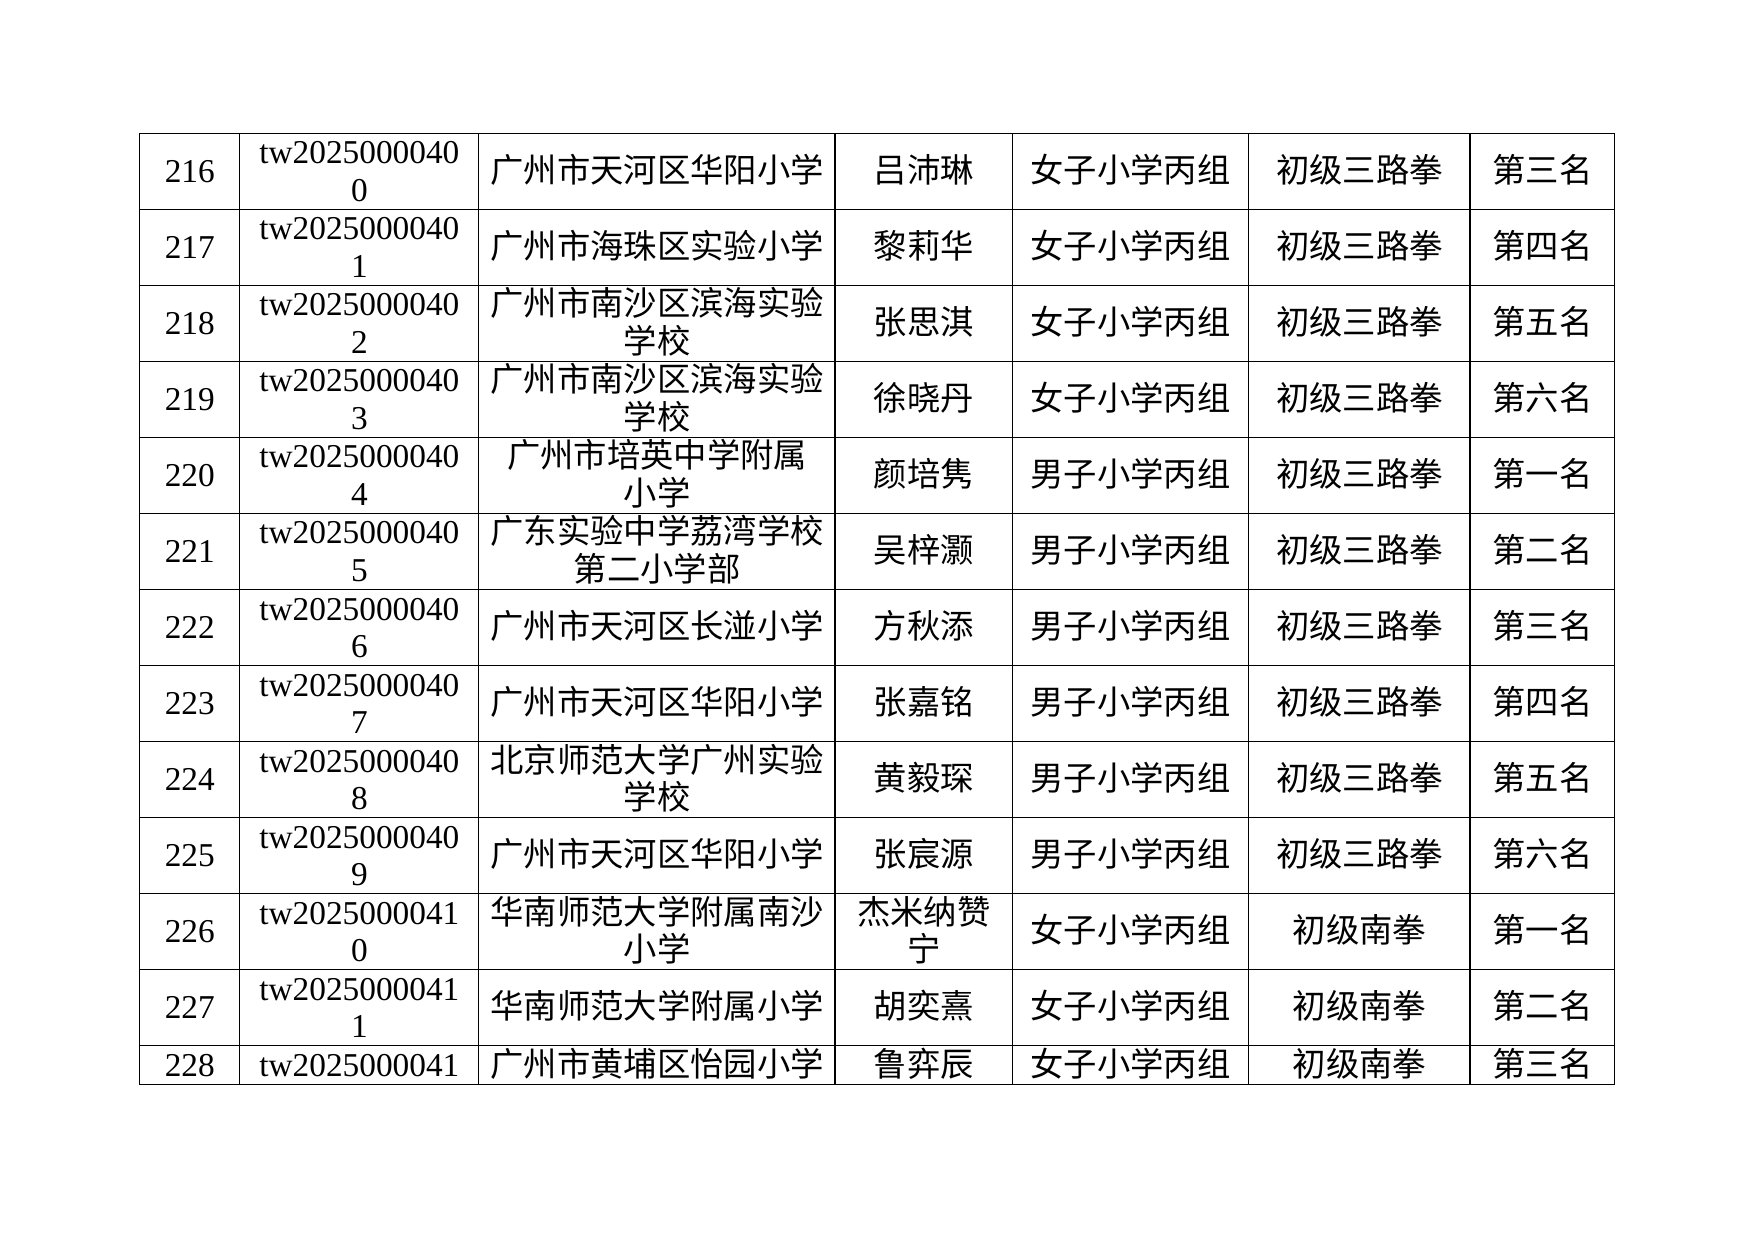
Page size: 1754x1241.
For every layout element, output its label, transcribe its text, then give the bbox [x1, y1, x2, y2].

table_cell tw20250000407 [240, 666, 478, 741]
table_cell 初级南拳 [1249, 970, 1469, 1045]
table_cell 男子小学丙组 [1013, 818, 1248, 893]
table_cell 初级三路拳 [1249, 742, 1469, 817]
table_cell 219 [140, 362, 239, 437]
table_cell 黎莉华 [836, 210, 1012, 285]
table_cell 广东实验中学荔湾学校第二小学部 [479, 514, 834, 589]
table_cell tw20250000408 [240, 742, 478, 817]
table_cell 吕沛琳 [836, 134, 1012, 209]
table_cell 广州市海珠区实验小学 [479, 210, 834, 285]
table_cell 张宸源 [836, 818, 1012, 893]
table_cell 广州市培英中学附属 小学 [479, 438, 834, 513]
table_cell 220 [140, 438, 239, 513]
table_cell 广州市天河区长湴小学 [479, 590, 834, 665]
table_cell 北京师范大学广州实验学校 [479, 742, 834, 817]
table_cell 初级三路拳 [1249, 438, 1469, 513]
table_cell 第三名 [1471, 590, 1614, 665]
table_cell 男子小学丙组 [1013, 590, 1248, 665]
table_cell 华南师范大学附属南沙小学 [479, 894, 834, 969]
table_cell 225 [140, 818, 239, 893]
table_cell 张嘉铭 [836, 666, 1012, 741]
table_cell 鲁弈辰 [836, 1046, 1012, 1084]
table_cell 初级南拳 [1249, 1046, 1469, 1084]
table_cell 男子小学丙组 [1013, 438, 1248, 513]
table_cell 227 [140, 970, 239, 1045]
table_cell 女子小学丙组 [1013, 1046, 1248, 1084]
table_cell 初级三路拳 [1249, 818, 1469, 893]
table_cell 217 [140, 210, 239, 285]
table_cell 广州市南沙区滨海实验学校 [479, 286, 834, 361]
table_cell 男子小学丙组 [1013, 666, 1248, 741]
table_cell 胡奕熹 [836, 970, 1012, 1045]
table_cell 广州市天河区华阳小学 [479, 134, 834, 209]
table_cell 第三名 [1471, 1046, 1614, 1084]
table_cell 216 [140, 134, 239, 209]
table_cell 颜培隽 [836, 438, 1012, 513]
table_cell tw20250000409 [240, 818, 478, 893]
table_cell 杰米纳赞宁 [836, 894, 1012, 969]
table_cell 初级三路拳 [1249, 666, 1469, 741]
table_cell 221 [140, 514, 239, 589]
table_cell tw20250000410 [240, 894, 478, 969]
table_cell 女子小学丙组 [1013, 134, 1248, 209]
table_cell 广州市黄埔区怡园小学 [479, 1046, 834, 1084]
table_cell tw20250000400 [240, 134, 478, 209]
table_cell 224 [140, 742, 239, 817]
table_cell 黄毅琛 [836, 742, 1012, 817]
table_cell 方秋添 [836, 590, 1012, 665]
table_cell 初级三路拳 [1249, 362, 1469, 437]
table_cell 女子小学丙组 [1013, 210, 1248, 285]
table_cell 222 [140, 590, 239, 665]
table_cell 初级南拳 [1249, 894, 1469, 969]
table_cell 226 [140, 894, 239, 969]
table_cell 第一名 [1471, 894, 1614, 969]
table_cell tw20250000402 [240, 286, 478, 361]
table_cell 初级三路拳 [1249, 286, 1469, 361]
table_cell 第三名 [1471, 134, 1614, 209]
table_cell 第五名 [1471, 742, 1614, 817]
table_cell tw20250000405 [240, 514, 478, 589]
table_cell tw20250000403 [240, 362, 478, 437]
table_cell tw20250000412 [240, 1046, 478, 1084]
table_cell tw20250000404 [240, 438, 478, 513]
table_cell 第四名 [1471, 210, 1614, 285]
table_cell 张思淇 [836, 286, 1012, 361]
table_cell 初级三路拳 [1249, 514, 1469, 589]
table_cell 广州市南沙区滨海实验学校 [479, 362, 834, 437]
table_cell 第四名 [1471, 666, 1614, 741]
table_cell 第二名 [1471, 514, 1614, 589]
table_cell 第二名 [1471, 970, 1614, 1045]
table_cell 华南师范大学附属小学 [479, 970, 834, 1045]
table_cell 第五名 [1471, 286, 1614, 361]
table_cell 第六名 [1471, 362, 1614, 437]
table_cell 初级三路拳 [1249, 134, 1469, 209]
table_cell 女子小学丙组 [1013, 362, 1248, 437]
table_cell 初级三路拳 [1249, 210, 1469, 285]
table_cell 女子小学丙组 [1013, 894, 1248, 969]
table_cell 218 [140, 286, 239, 361]
table_cell tw20250000401 [240, 210, 478, 285]
table_cell 吴梓灏 [836, 514, 1012, 589]
table_cell 初级三路拳 [1249, 590, 1469, 665]
table_cell 徐晓丹 [836, 362, 1012, 437]
table_cell 广州市天河区华阳小学 [479, 666, 834, 741]
table_cell 男子小学丙组 [1013, 514, 1248, 589]
table_cell 广州市天河区华阳小学 [479, 818, 834, 893]
table_cell 男子小学丙组 [1013, 742, 1248, 817]
table_cell tw20250000406 [240, 590, 478, 665]
table_cell tw20250000411 [240, 970, 478, 1045]
table_cell 女子小学丙组 [1013, 286, 1248, 361]
table_cell 第六名 [1471, 818, 1614, 893]
table_cell 第一名 [1471, 438, 1614, 513]
table_cell 女子小学丙组 [1013, 970, 1248, 1045]
table_cell 228 [140, 1046, 239, 1084]
table_cell 223 [140, 666, 239, 741]
